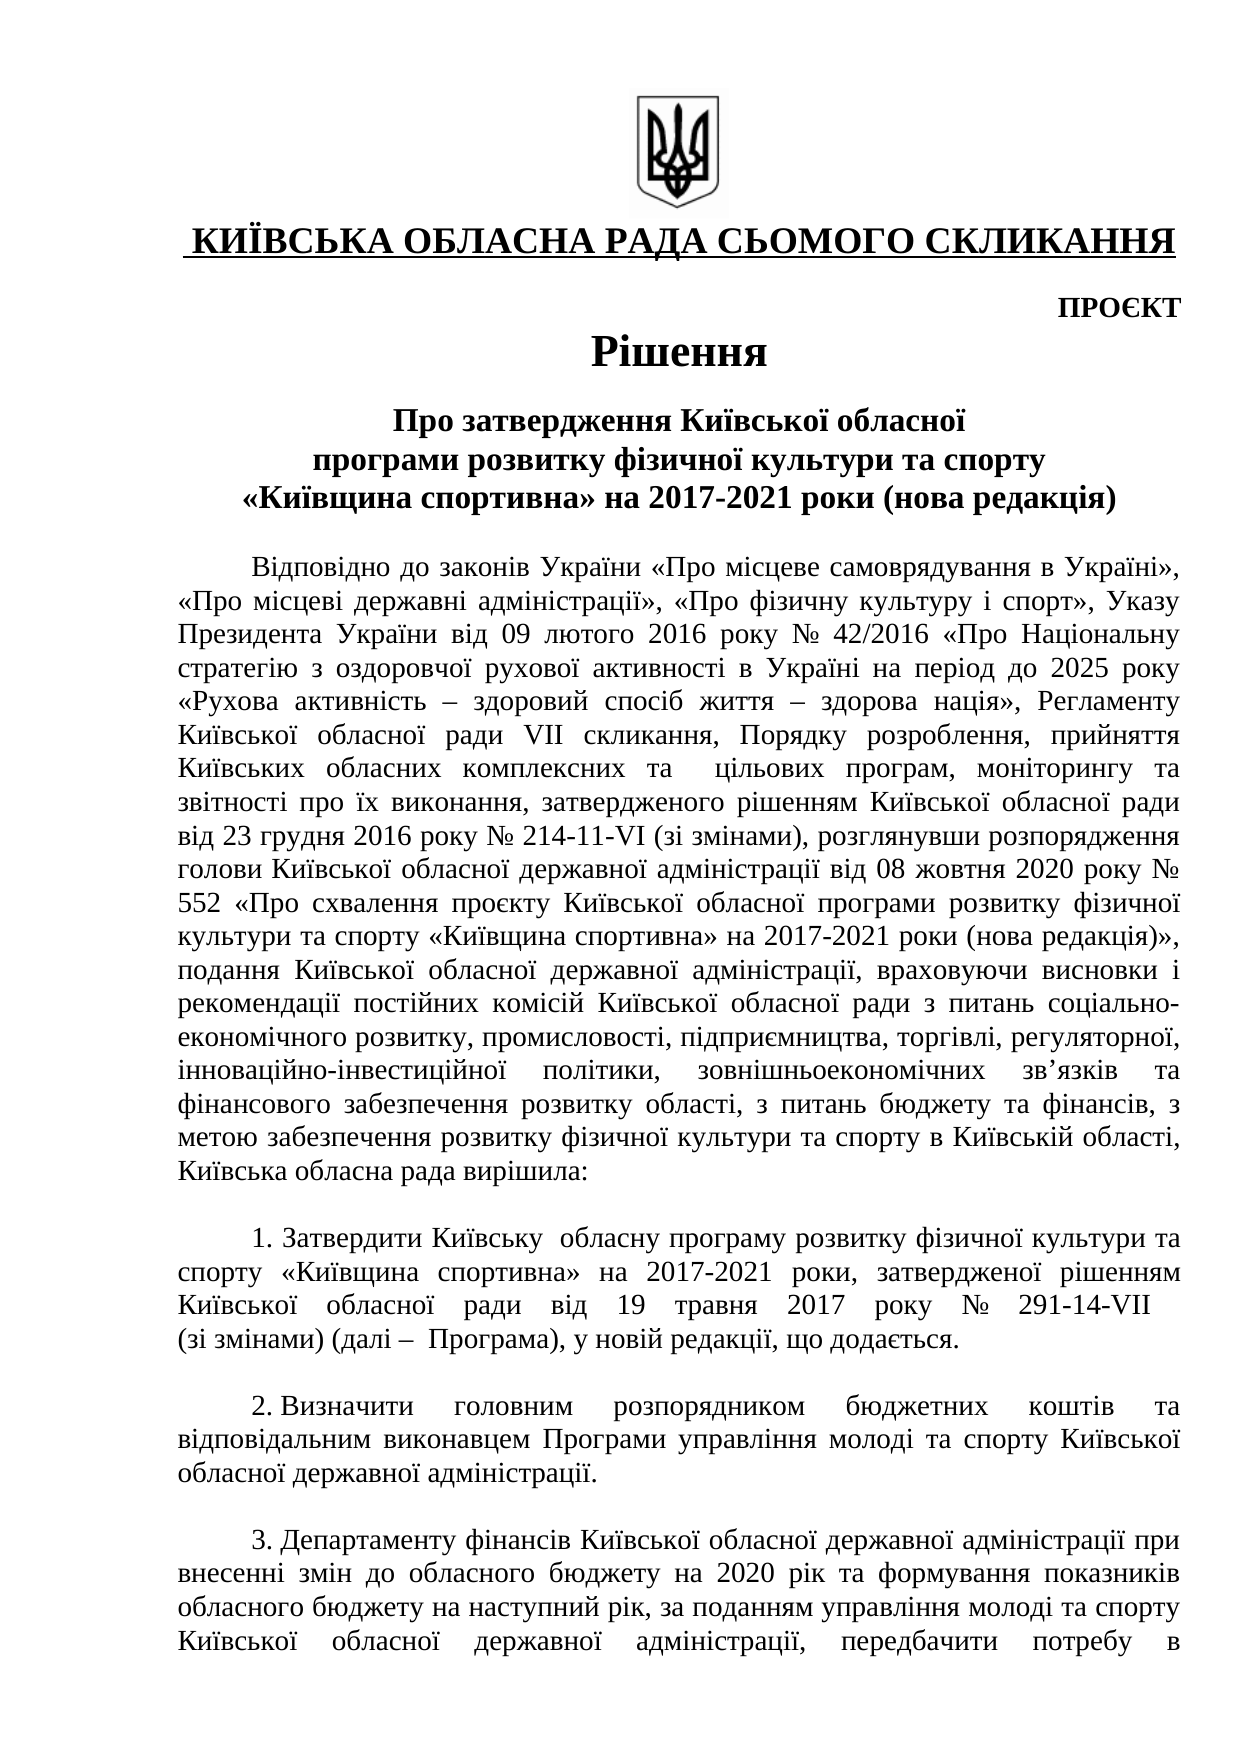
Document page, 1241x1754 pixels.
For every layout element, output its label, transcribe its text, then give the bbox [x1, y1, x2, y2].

text ПРОЄКТ [177, 290, 1181, 324]
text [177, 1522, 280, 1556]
text КИЇВСЬКА ОБЛАСНА РАДА СЬОМОГО СКЛИКАННЯ [177, 89, 1181, 262]
text «Київщина спортивна» на 2017-2021 роки (нова редакція) [177, 477, 1181, 516]
text 2. Визначити головним розпорядником бюджетних коштів та відповідальним виконавцем Програми управління молоді та спорту Київської обласної державної адміністрації. [177, 1388, 1181, 1488]
text 1. Затвердити Київську обласну програму розвитку фізичної культури та спорту «Київщина спортивна» на 2017-2021 роки, затвердженої рішенням Київської обласної ради від 19 травня 2017 року № 291-14-VII (зі змінами) (далі – Програма), у новій редакції, що додається. [177, 1220, 1181, 1354]
text Відповідно до законів України «Про місцеве самоврядування в Україні», «Про місцеві державні адміністрації», «Про фізичну культуру і спорт», Указу Президента України від 09 лютого 2016 року № 42/2016 «Про Національну стратегію з оздоровчої рухової активності в Україні на період до 2025 року «Рухова активність – здоровий спосіб життя – здорова нація», Регламенту Київської обласної ради VIІ скликання, Порядку розроблення, прийняття Київських обласних комплексних та цільових програм, моніторингу та звітності про їх виконання, затвердженого рішенням Київської обласної ради від 23 грудня 2016 року № 214-11-VI (зі змінами), розглянувши розпорядження голови Київської обласної державної адміністрації від 08 жовтня 2020 року № 552 «Про схвалення проєкту Київської обласної програми розвитку фізичної культури та спорту «Київщина спортивна» на 2017-2021 роки (нова редакція)», подання Київської обласної державної адміністрації, враховуючи висновки і рекомендації постійних комісій Київської обласної ради з питань соціально-економічного розвитку, промисловості, підприємництва, торгівлі, регуляторної, інноваційно-інвестиційної політики, зовнішньоекономічних зв’язків та фінансового забезпечення розвитку області, з питань бюджету та фінансів, з метою забезпечення розвитку фізичної культури та спорту в Київській області, Київська обласна рада вирішила: [177, 549, 1181, 1187]
text Про затвердження Київської обласної [177, 401, 1181, 439]
text програми розвитку фізичної культури та спорту [177, 439, 1181, 477]
text Рішення [177, 324, 1181, 377]
